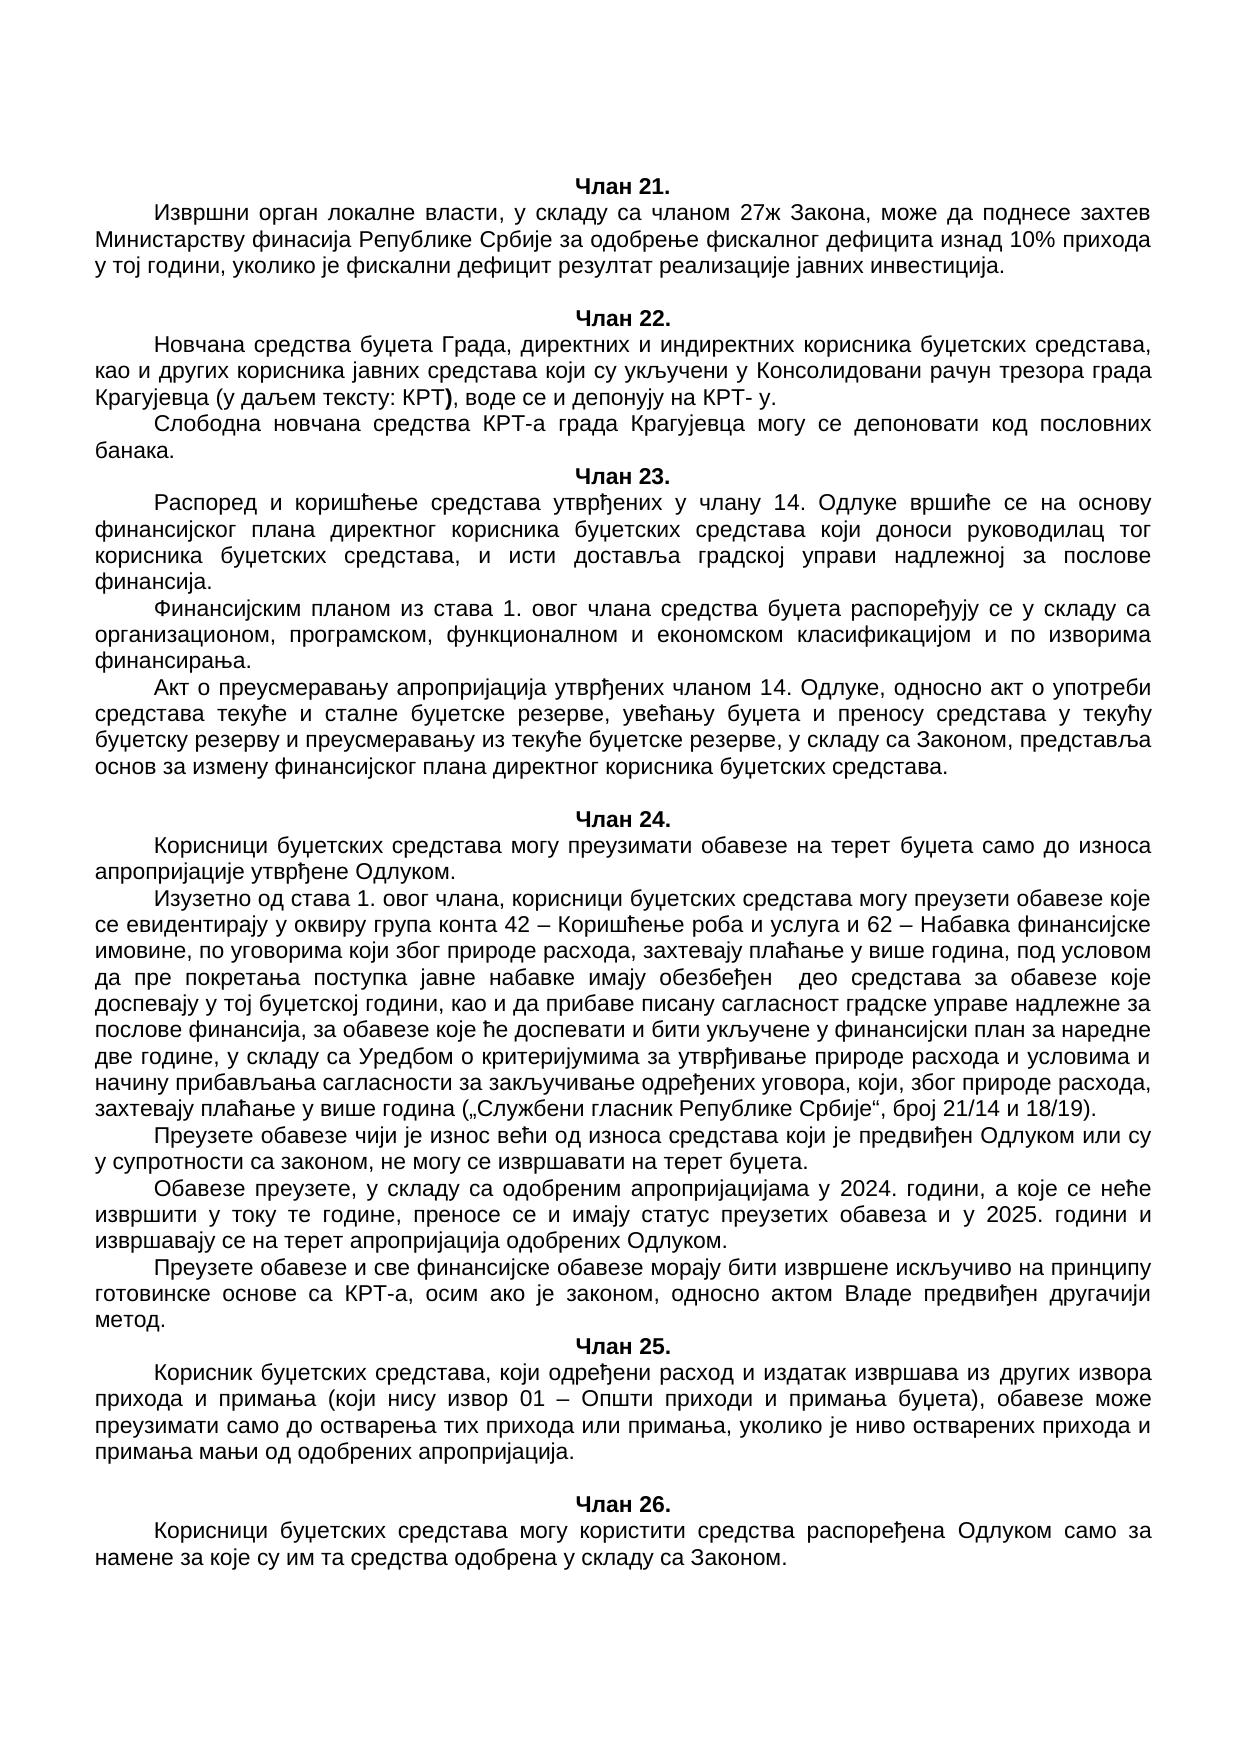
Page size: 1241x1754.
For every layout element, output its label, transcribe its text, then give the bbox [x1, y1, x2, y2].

text Корисници буџетских средстава могу користити средства распоређена Одлуком само за намене за које су им та средства одобрена у складу са Законом. [94, 1517, 1152, 1570]
text Обавезе преузете, у складу са одобреним апропријацијама у 2024. години, а које се неће извршити у току те године, преносе се и имају статус преузетих обавеза и у 2025. години и извршавају се на терет апропријација одобрених Одлуком. [94, 1174, 1152, 1253]
text Члан 22. [94, 305, 1152, 331]
text Члан 25. [94, 1333, 1152, 1359]
text Члан 24. [94, 806, 1152, 832]
text Акт о преусмеравању апропријација утврђених чланом 14. Одлуке, односно акт о употреби средстава текуће и сталне буџетске резерве, увећању буџета и преносу средстава у текућу буџетску резерву и преусмеравању из текуће буџетске резерве, у складу са Законом, представља основ за измену финансијског плана директног корисника буџетских средстава. [94, 674, 1152, 779]
text Преузете обавезе чији је износ већи од износа средстава који је предвиђен Одлуком или су у супротности са законом, не могу се извршавати на терет буџета. [94, 1122, 1152, 1174]
text Преузете обавезе и све финансијске обавезе морају бити извршене искључиво на принципу готовинске основе са КРТ-а, осим ако је законом, односно актом Владе предвиђен другачији метод. [94, 1253, 1152, 1333]
text Корисник буџетских средстава, који одређени расход и издатак извршава из других извора прихода и примања (који нису извор 01 – Oпшти приходи и примања буџета), обавезе може преузимати само до остварења тих прихода или примања, уколико је ниво остварених прихода и примања мањи од одобрених апропријација. [94, 1359, 1152, 1464]
text Распоред и коришћење средстава утврђених у члану 14. Одлуке вршиће се на основу финансијског плана директног корисника буџетских средстава који доноси руководилац тог корисника буџетских средстава, и исти доставља градској управи надлежној за послове финансија. [94, 489, 1152, 595]
text Новчана средства буџета Града, директних и индиректних корисника буџетских средстава, као и других корисника јавних средстава који су укључени у Консолидовани рачун трезора града Крагујевца (у даљем тексту: КРТ), воде се и депонују на КРТ- у. [94, 331, 1152, 410]
text Корисници буџетских средстава могу преузимати обавезе на терет буџета само до износа апропријације утврђене Одлуком. [94, 832, 1152, 884]
text Извршни орган локалне власти, у складу са чланом 27ж Закона, може да поднесе захтев Министарству финасија Републике Србије за одобрење фискалног дефицита изнад 10% прихода у тој години, уколико је фискални дефицит резултат реализације јавних инвестиција. [94, 199, 1152, 278]
text Члан 21. [94, 173, 1151, 199]
text Члан 23. [94, 463, 1151, 489]
text Слободна новчана средства КРТ-а града Крагујевца могу се депоновати код пословних банака. [94, 410, 1152, 463]
text Финансијским планом из става 1. овог члана средства буџета распоређују се у складу са организационом, програмском, функционалном и економском класификацијом и по изворима финансирања. [94, 595, 1152, 674]
text Члан 26. [94, 1491, 1152, 1517]
text Изузетно од става 1. овог члана, корисници буџетских средстава могу преузети обавезе које се евидентирају у оквиру група конта 42 – Коришћење роба и услуга и 62 – Набавка финансијске имовине, по уговорима који због природе расхода, захтевају плаћање у више година, под условом да пре покретања поступка јавне набавке имају обезбеђен део средстава за обавезе које доспевају у тој буџетској години, као и да прибаве писану сагласност градске управе надлежне за послове финансија, за обавезе које ће доспевати и бити укључене у финансијски план за наредне две године, у складу са Уредбом о критеријумима за утврђивање природе расхода и условима и начину прибављања сагласности за закључивање одређених уговора, који, због природе расхода, захтевају плаћање у више година („Службени гласник Републике Србије“, број 21/14 и 18/19). [94, 884, 1152, 1122]
